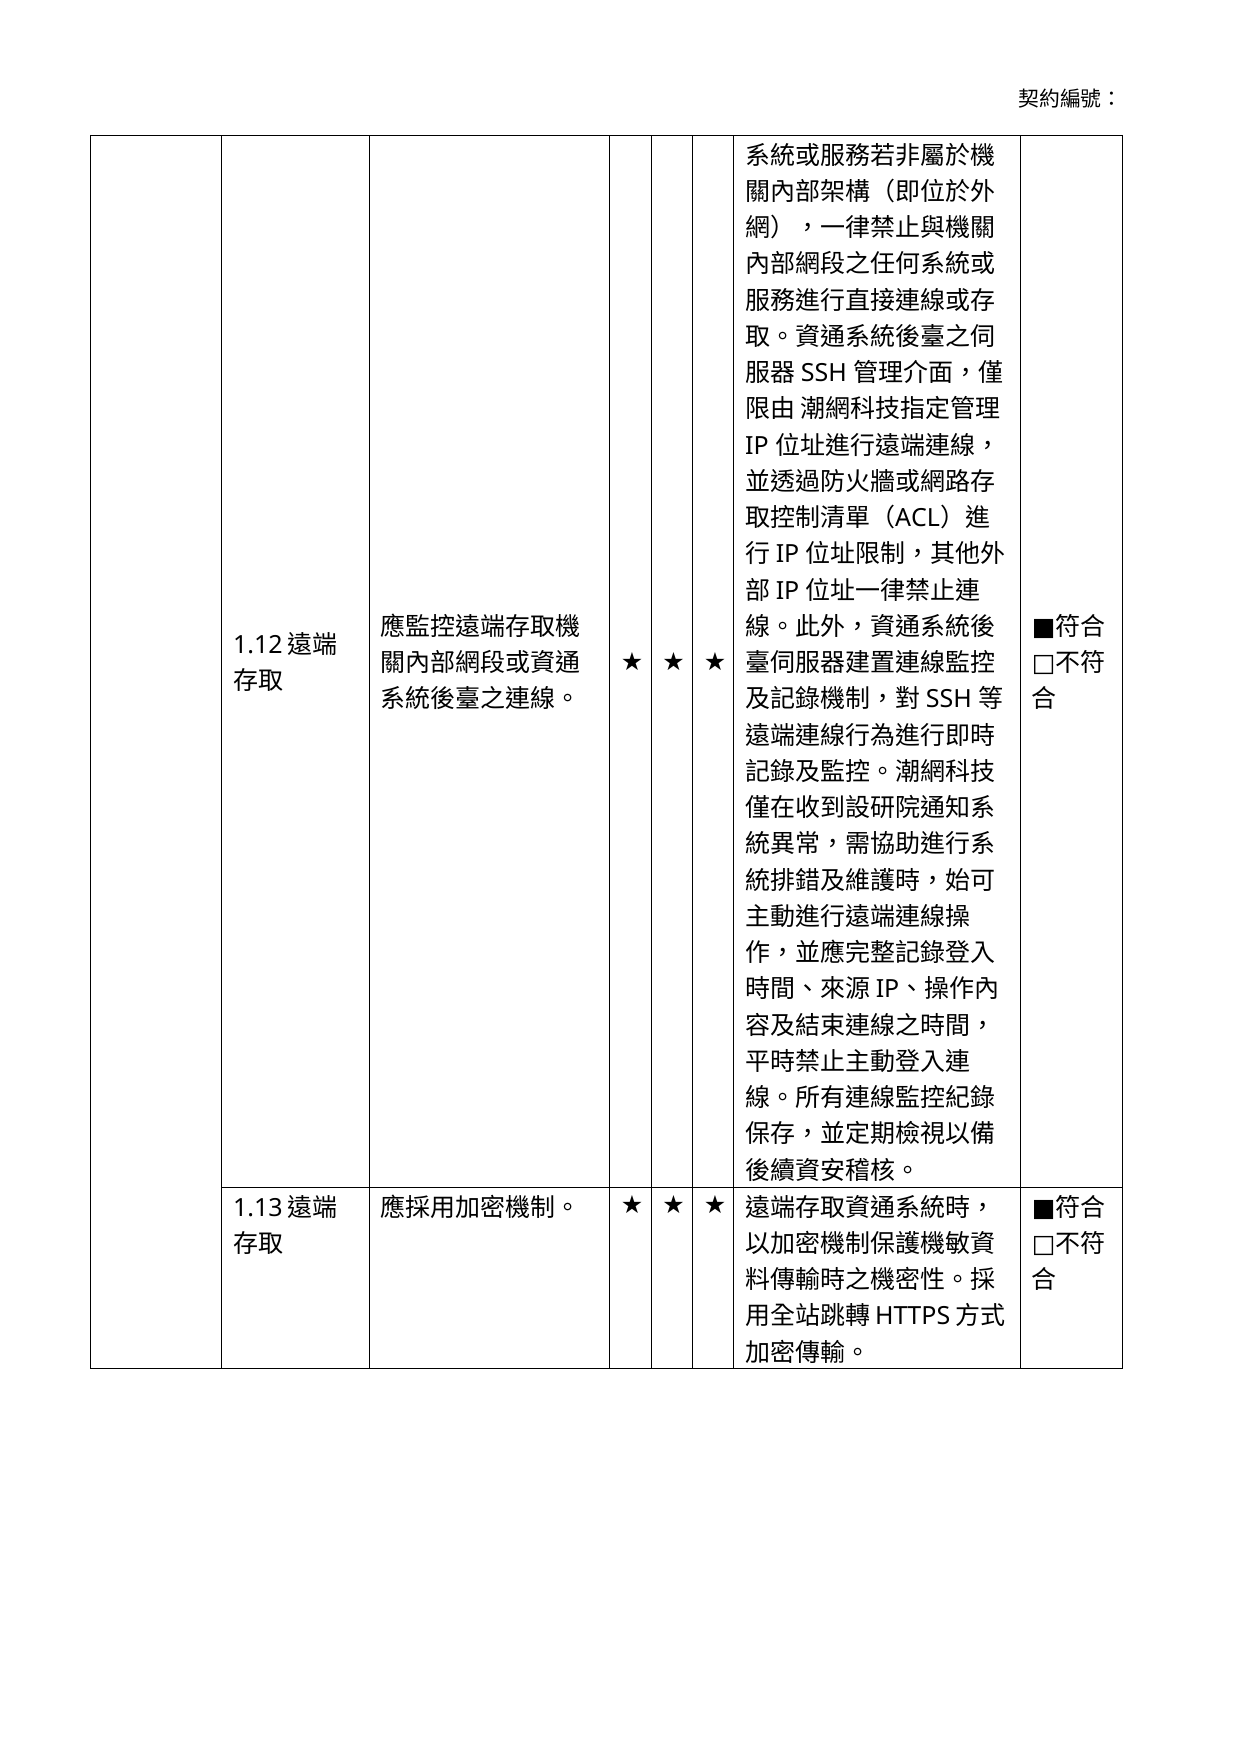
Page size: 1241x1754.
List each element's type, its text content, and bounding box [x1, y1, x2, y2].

table_cell ★ [693, 1188, 733, 1368]
table_cell ★ [652, 136, 692, 1186]
table_cell ★ [610, 1188, 651, 1368]
table_cell 應採用加密機制。 [370, 1188, 609, 1368]
table_cell ★ [652, 1188, 692, 1368]
table_cell 1.13遠端存取 [222, 1188, 369, 1368]
table_cell ★ [693, 136, 733, 1186]
table_cell ★ [610, 136, 651, 1186]
table_cell 應監控遠端存取機關內部網段或資通系統後臺之連線。 [370, 136, 609, 1186]
table_cell 1.12遠端存取 [222, 136, 369, 1186]
table_cell ■符合 □不符合 [1021, 1188, 1122, 1368]
table_cell 遠端存取資通系統時，以加密機制保護機敏資料傳輸時之機密性。採用全站跳轉HTTPS方式加密傳輸。 [734, 1188, 1020, 1368]
table_cell 系統或服務若非屬於機關內部架構（即位於外網），一律禁止與機關內部網段之任何系統或服務進行直接連線或存取。資通系統後臺之伺服器 SSH 管理介面，僅限由 潮網科技指定管理 IP 位址進行遠端連線，並透過防火牆或網路存取控制清單（ACL）進行 IP 位址限制，其他外部 IP 位址一律禁止連線。此外，資通系統後臺伺服器建置連線監控及記錄機制，對 SSH 等遠端連線行為進行即時記錄及監控。潮網科技僅在收到設研院通知系統異常，需協助進行系統排錯及維護時，始可主動進行遠端連線操作，並應完整記錄登入時間、來源 IP、操作內容及結束連線之時間，平時禁止主動登入連線。所有連線監控紀錄保存，並定期檢視以備後續資安稽核。 [734, 136, 1020, 1186]
table_cell ■符合 □不符合 [1021, 136, 1122, 1186]
